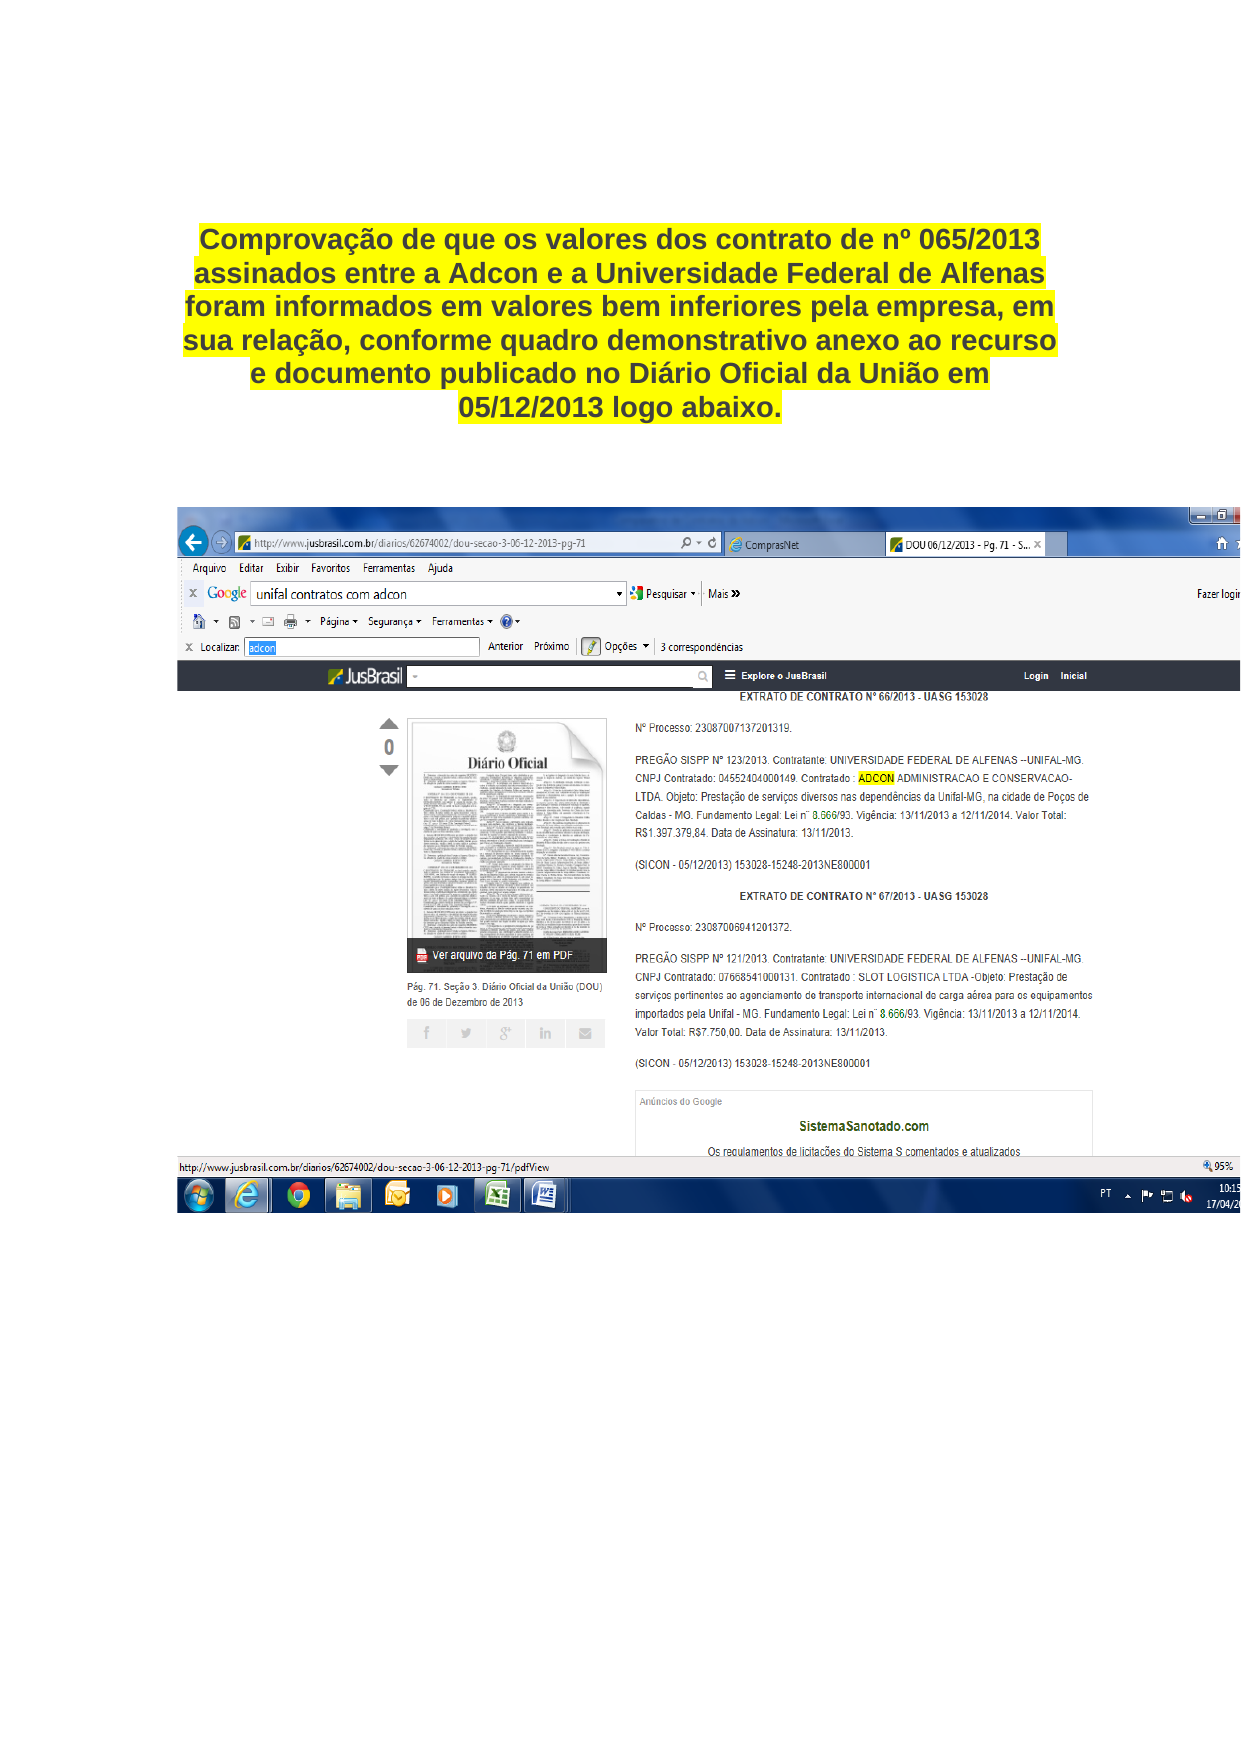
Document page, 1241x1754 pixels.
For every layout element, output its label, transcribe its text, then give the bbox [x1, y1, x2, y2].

picture [177, 507, 1241, 1213]
text Comprovação de que os valores dos contrato de nº 065/2013 assinados entre a Adcon e a Universidade Federal de Alfenas foram informados em valores bem inferiores pela empresa, em sua relação, conforme quadro demonstrativo anexo ao recurso e documento publicado no Diário Oficial da União em 05/12/2013 logo abaixo. [177, 222, 1063, 424]
